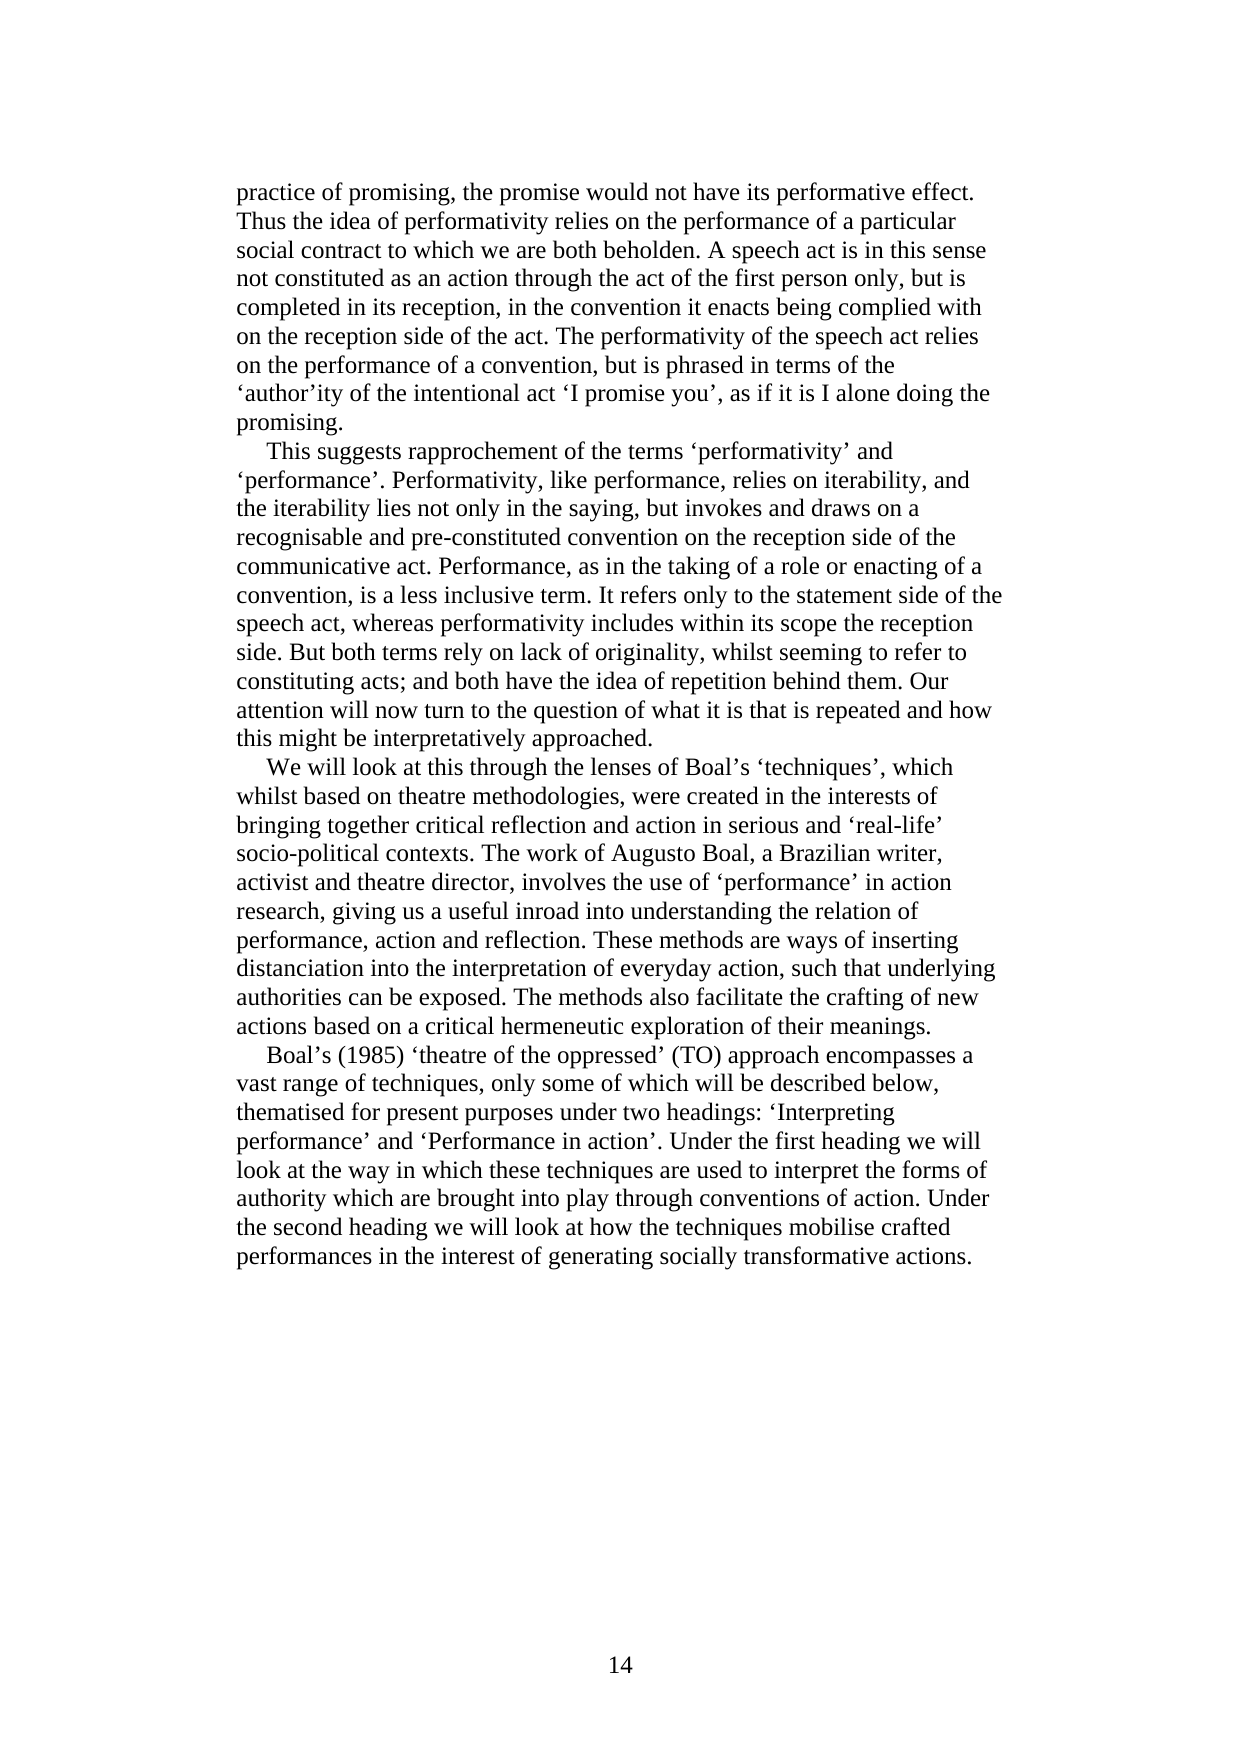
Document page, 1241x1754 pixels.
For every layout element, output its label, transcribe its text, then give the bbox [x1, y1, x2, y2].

text This suggests rapprochement of the terms ‘performativity’ and ‘performance’. Performativity, like performance, relies on iterability, and the iterability lies not only in the saying, but invokes and draws on a recognisable and pre-constituted convention on the reception side of the communicative act. Performance, as in the taking of a role or enacting of a convention, is a less inclusive term. It refers only to the statement side of the speech act, whereas performativity includes within its scope the reception side. But both terms rely on lack of originality, whilst seeming to refer to constituting acts; and both have the idea of repetition behind them. Our attention will now turn to the question of what it is that is repeated and how this might be interpretatively approached. [236, 436, 1004, 752]
text We will look at this through the lenses of Boal’s ‘techniques’, which whilst based on theatre methodologies, were created in the interests of bringing together critical reflection and action in serious and ‘real-life’ socio-political contexts. The work of Augusto Boal, a Brazilian writer, activist and theatre director, involves the use of ‘performance’ in action research, giving us a useful inroad into understanding the relation of performance, action and reflection. These methods are ways of inserting distanciation into the interpretation of everyday action, such that underlying authorities can be exposed. The methods also facilitate the crafting of new actions based on a critical hermeneutic exploration of their meanings. [236, 752, 1004, 1040]
text Boal’s (1985) ‘theatre of the oppressed’ (TO) approach encompasses a vast range of techniques, only some of which will be described below, thematised for present purposes under two headings: ‘Interpreting performance’ and ‘Performance in action’. Under the first heading we will look at the way in which these techniques are used to interpret the forms of authority which are brought into play through conventions of action. Under the second heading we will look at how the techniques mobilise crafted performances in the interest of generating socially transformative actions. [236, 1040, 1004, 1270]
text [236, 177, 1004, 436]
